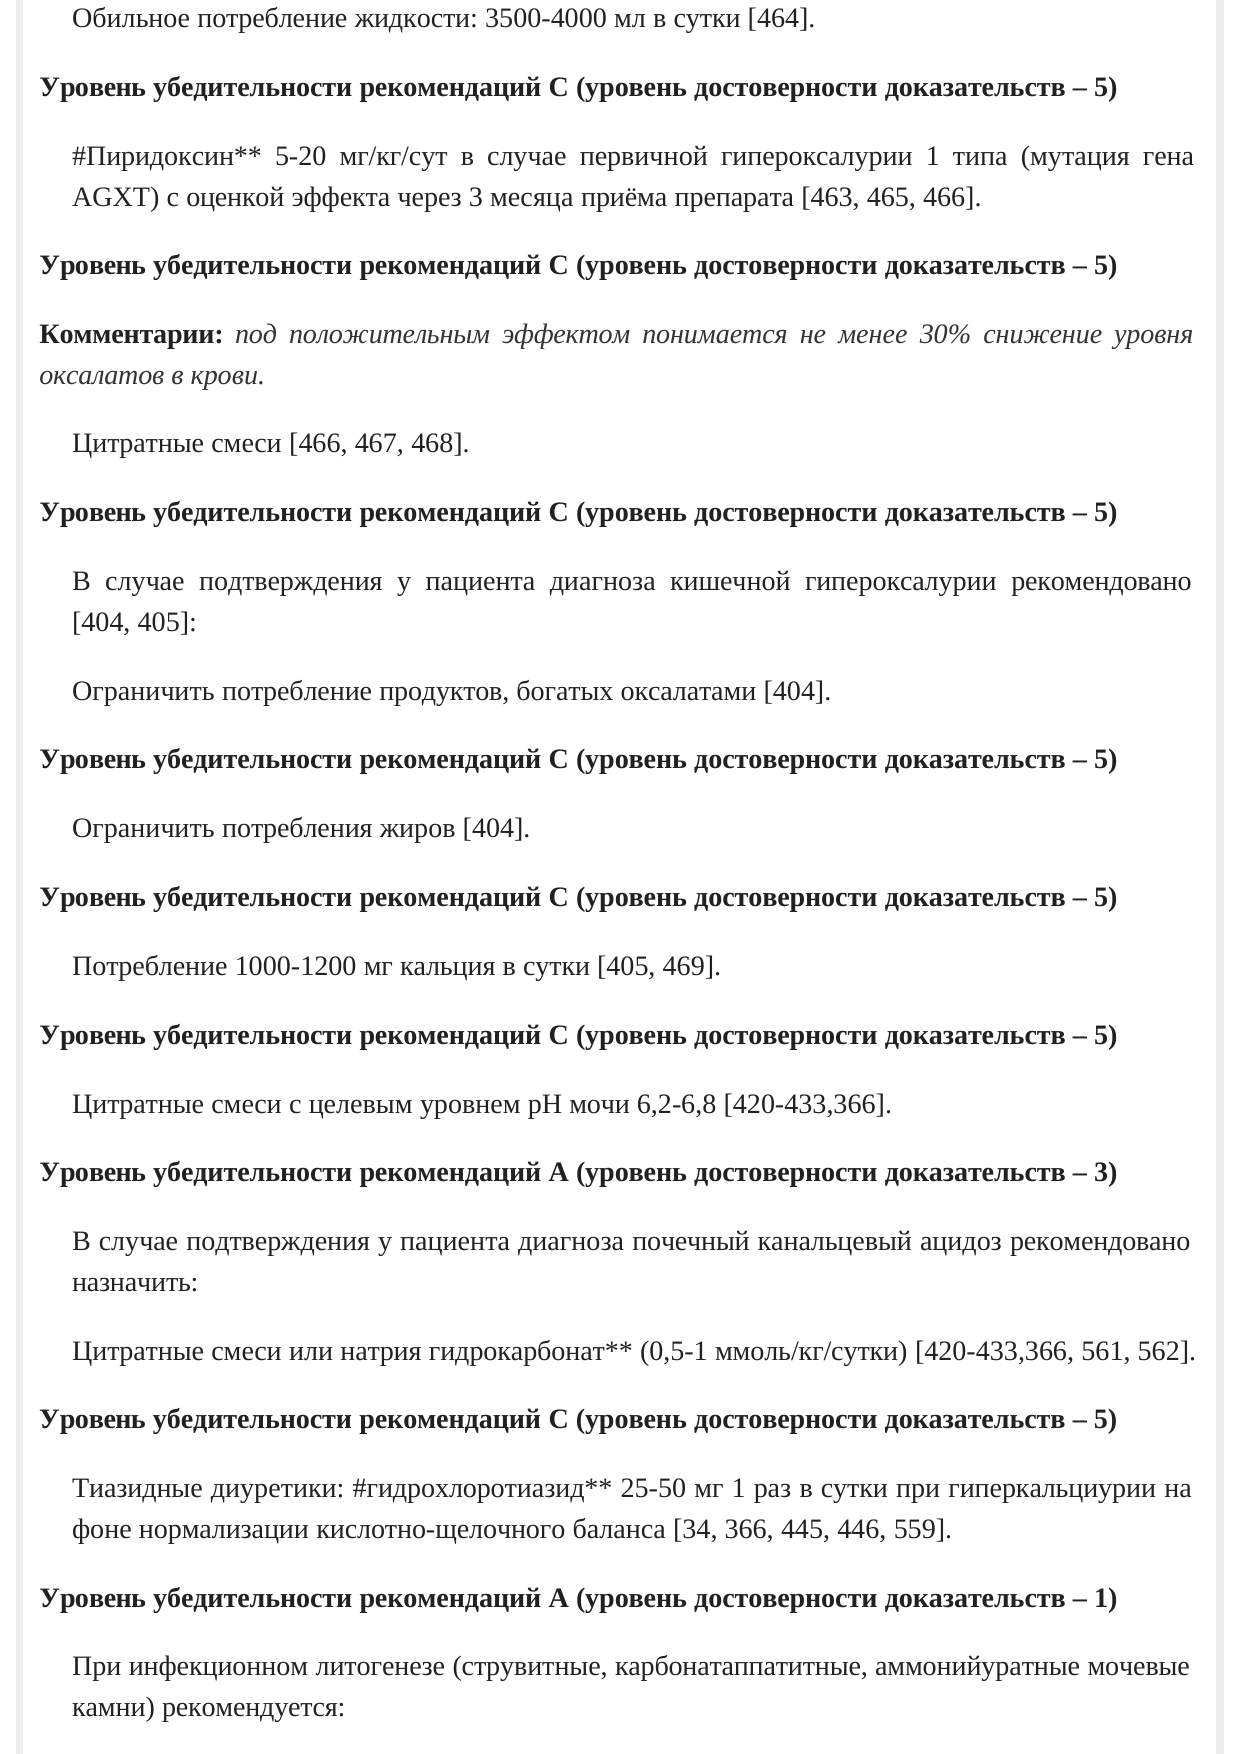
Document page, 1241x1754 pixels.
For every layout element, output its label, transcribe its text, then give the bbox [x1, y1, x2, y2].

subtitle Уровень убедительности рекомендаций С (уровень достоверности доказательств – 5) [39, 880, 1236, 912]
text Потребление 1000-1200 мг кальция в сутки [405, 469]. [72, 949, 1236, 981]
subtitle Уровень убедительности рекомендаций C (уровень достоверности доказательств – 5) [39, 248, 1236, 281]
text Обильное потребление жидкости: 3500-4000 мл в сутки [464]. [72, 1, 1236, 34]
text Ограничить потребления жиров [404]. [72, 811, 1236, 844]
subtitle Уровень убедительности рекомендаций C (уровень достоверности доказательств – 5) [39, 70, 1236, 103]
subtitle Уровень убедительности рекомендаций С (уровень достоверности доказательств – 5) [39, 1402, 1200, 1435]
subtitle Уровень убедительности рекомендаций С (уровень достоверности доказательств – 5) [39, 495, 1236, 528]
subtitle Уровень убедительности рекомендаций С (уровень достоверности доказательств – 5) [39, 742, 1236, 775]
text В случае подтверждения у пациента диагноза почечный канальцевый ацидоз рекомендовано назначить: [72, 1224, 1200, 1297]
text Цитратные смеси с целевым уровнем pH мочи 6,2-6,8 [420-433,366]. [72, 1087, 1236, 1119]
text Ограничить потребление продуктов, богатых оксалатами [404]. [72, 673, 1236, 706]
text Цитратные смеси [466, 467, 468]. [72, 427, 1236, 459]
text Комментарии: под положительным эффектом понимается не менее 30% снижение уровня оксалатов в крови. [39, 317, 1200, 390]
subtitle Уровень убедительности рекомендаций С (уровень достоверности доказательств – 5) [39, 1018, 1236, 1050]
subtitle Уровень убедительности рекомендаций А (уровень достоверности доказательств – 1) [39, 1581, 1236, 1613]
text #Пиридоксин** 5-20 мг/кг/сут в случае первичной гипероксалурии 1 типа (мутация гена AGXT) с оценкой эффекта через 3 месяца приёма препарата [463, 465, 466]. [72, 139, 1200, 212]
text Цитратные смеси или натрия гидрокарбонат** (0,5-1 ммоль/кг/сутки) [420-433,366, 561, 562]. [72, 1334, 1236, 1366]
text Тиазидные диуретики: #гидрохлоротиазид** 25-50 мг 1 раз в сутки при гиперкальциурии на фоне нормализации кислотно-щелочного баланса [34, 366, 445, 446, 559]. [72, 1471, 1201, 1544]
subtitle Уровень убедительности рекомендаций А (уровень достоверности доказательств – 3) [39, 1156, 1236, 1188]
text При инфекционном литогенезе (струвитные, карбонатаппатитные, аммонийуратные мочевые камни) рекомендуется: [72, 1649, 1200, 1722]
text В случае подтверждения у пациента диагноза кишечной гипероксалурии рекомендовано [404, 405]: [72, 564, 1201, 637]
